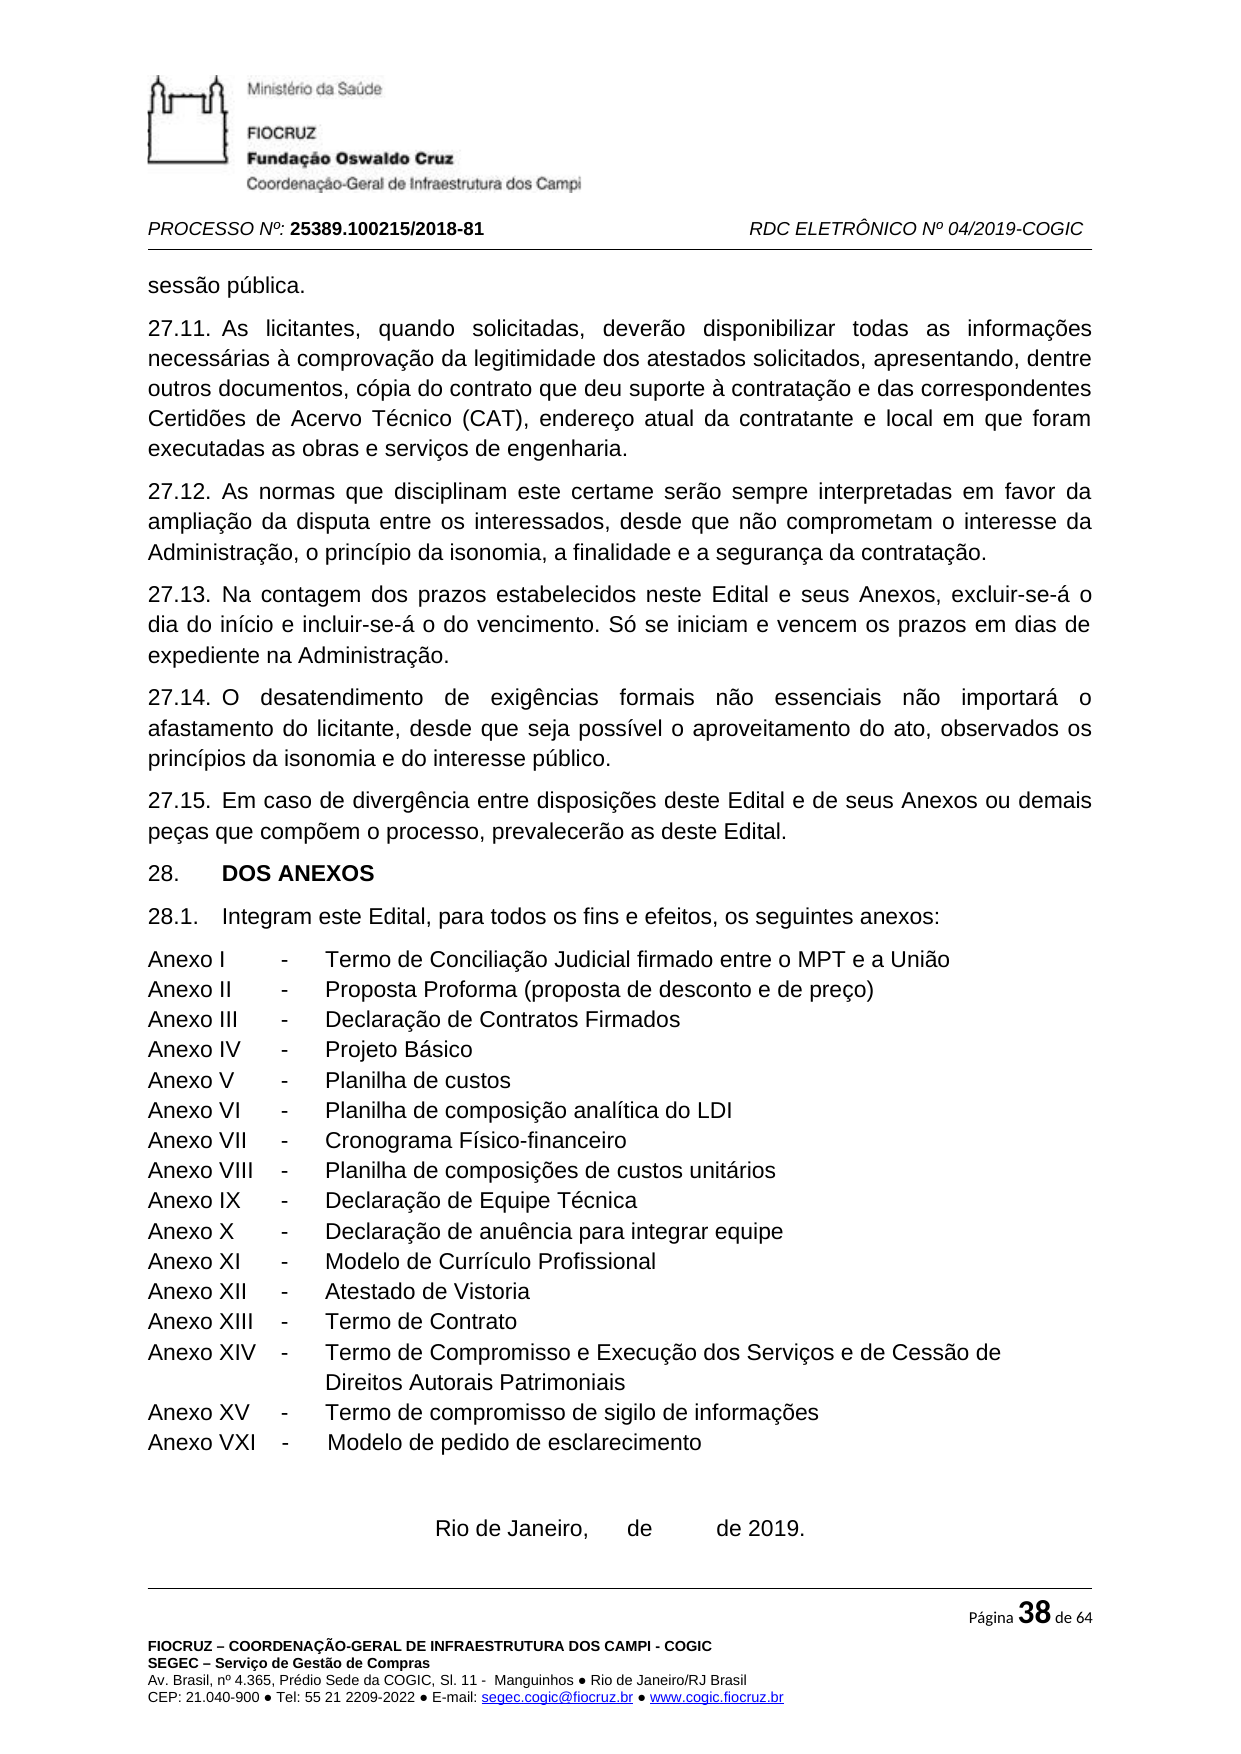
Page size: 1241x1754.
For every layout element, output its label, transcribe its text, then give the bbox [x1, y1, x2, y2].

text Anexo I - Termo de Conciliação Judicial firmado entre o MPT e a União [148, 946, 1092, 972]
picture [147, 75, 582, 193]
text Anexo XIII - Termo de Contrato [148, 1308, 1092, 1335]
text Direitos Autorais Patrimoniais [148, 1369, 1092, 1395]
text Rio de Janeiro, de de 2019. [148, 1514, 1092, 1541]
text Anexo IX - Declaração de Equipe Técnica [148, 1187, 1092, 1214]
list Na contagem dos prazos estabelecidos neste Edital e seus Anexos, excluir-se-á o dia do início e incluir-se-á o do vencimento. Só se iniciam e vencem os prazos em dias de expediente na Administração. [148, 581, 1092, 668]
text Anexo VIII - Planilha de composições de custos unitários [148, 1157, 1092, 1184]
list DOS ANEXOS [148, 860, 1092, 887]
text Anexo V - Planilha de custos [148, 1067, 1092, 1093]
list As normas que disciplinam este certame serão sempre interpretadas em favor da ampliação da disputa entre os interessados, desde que não comprometam o interesse da Administração, o princípio da isonomia, a finalidade e a segurança da contratação. [148, 478, 1092, 565]
text Anexo VXI - Modelo de pedido de esclarecimento [148, 1429, 1092, 1456]
list Em caso de divergência entre disposições deste Edital e de seus Anexos ou demais peças que compõem o processo, prevalecerão as deste Edital. [148, 787, 1092, 844]
text Anexo XIV - Termo de Compromisso e Execução dos Serviços e de Cessão de [148, 1338, 1092, 1365]
text Anexo X - Declaração de anuência para integrar equipe [148, 1218, 1092, 1244]
text Anexo VI - Planilha de composição analítica do LDI [148, 1097, 1092, 1123]
list As licitantes, quando solicitadas, deverão disponibilizar todas as informações necessárias à comprovação da legitimidade dos atestados solicitados, apresentando, dentre outros documentos, cópia do contrato que deu suporte à contratação e das correspondentes Certidões de Acervo Técnico (CAT), endereço atual da contratante e local em que foram executadas as obras e serviços de engenharia. [148, 314, 1092, 462]
text Anexo IV - Projeto Básico [148, 1036, 1092, 1063]
text Anexo II - Proposta Proforma (proposta de desconto e de preço) [148, 976, 1092, 1002]
text Anexo XV - Termo de compromisso de sigilo de informações [148, 1399, 1092, 1425]
text Anexo XII - Atestado de Vistoria [148, 1278, 1092, 1304]
list O desatendimento de exigências formais não essenciais não importará o afastamento do licitante, desde que seja possível o aproveitamento do ato, observados os princípios da isonomia e do interesse público. [148, 684, 1092, 771]
text Anexo III - Declaração de Contratos Firmados [148, 1006, 1092, 1033]
text Anexo VII - Cronograma Físico-financeiro [148, 1127, 1092, 1153]
list Integram este Edital, para todos os fins e efeitos, os seguintes anexos: [148, 903, 1092, 929]
text Anexo XI - Modelo de Currículo Profissional [148, 1248, 1092, 1274]
